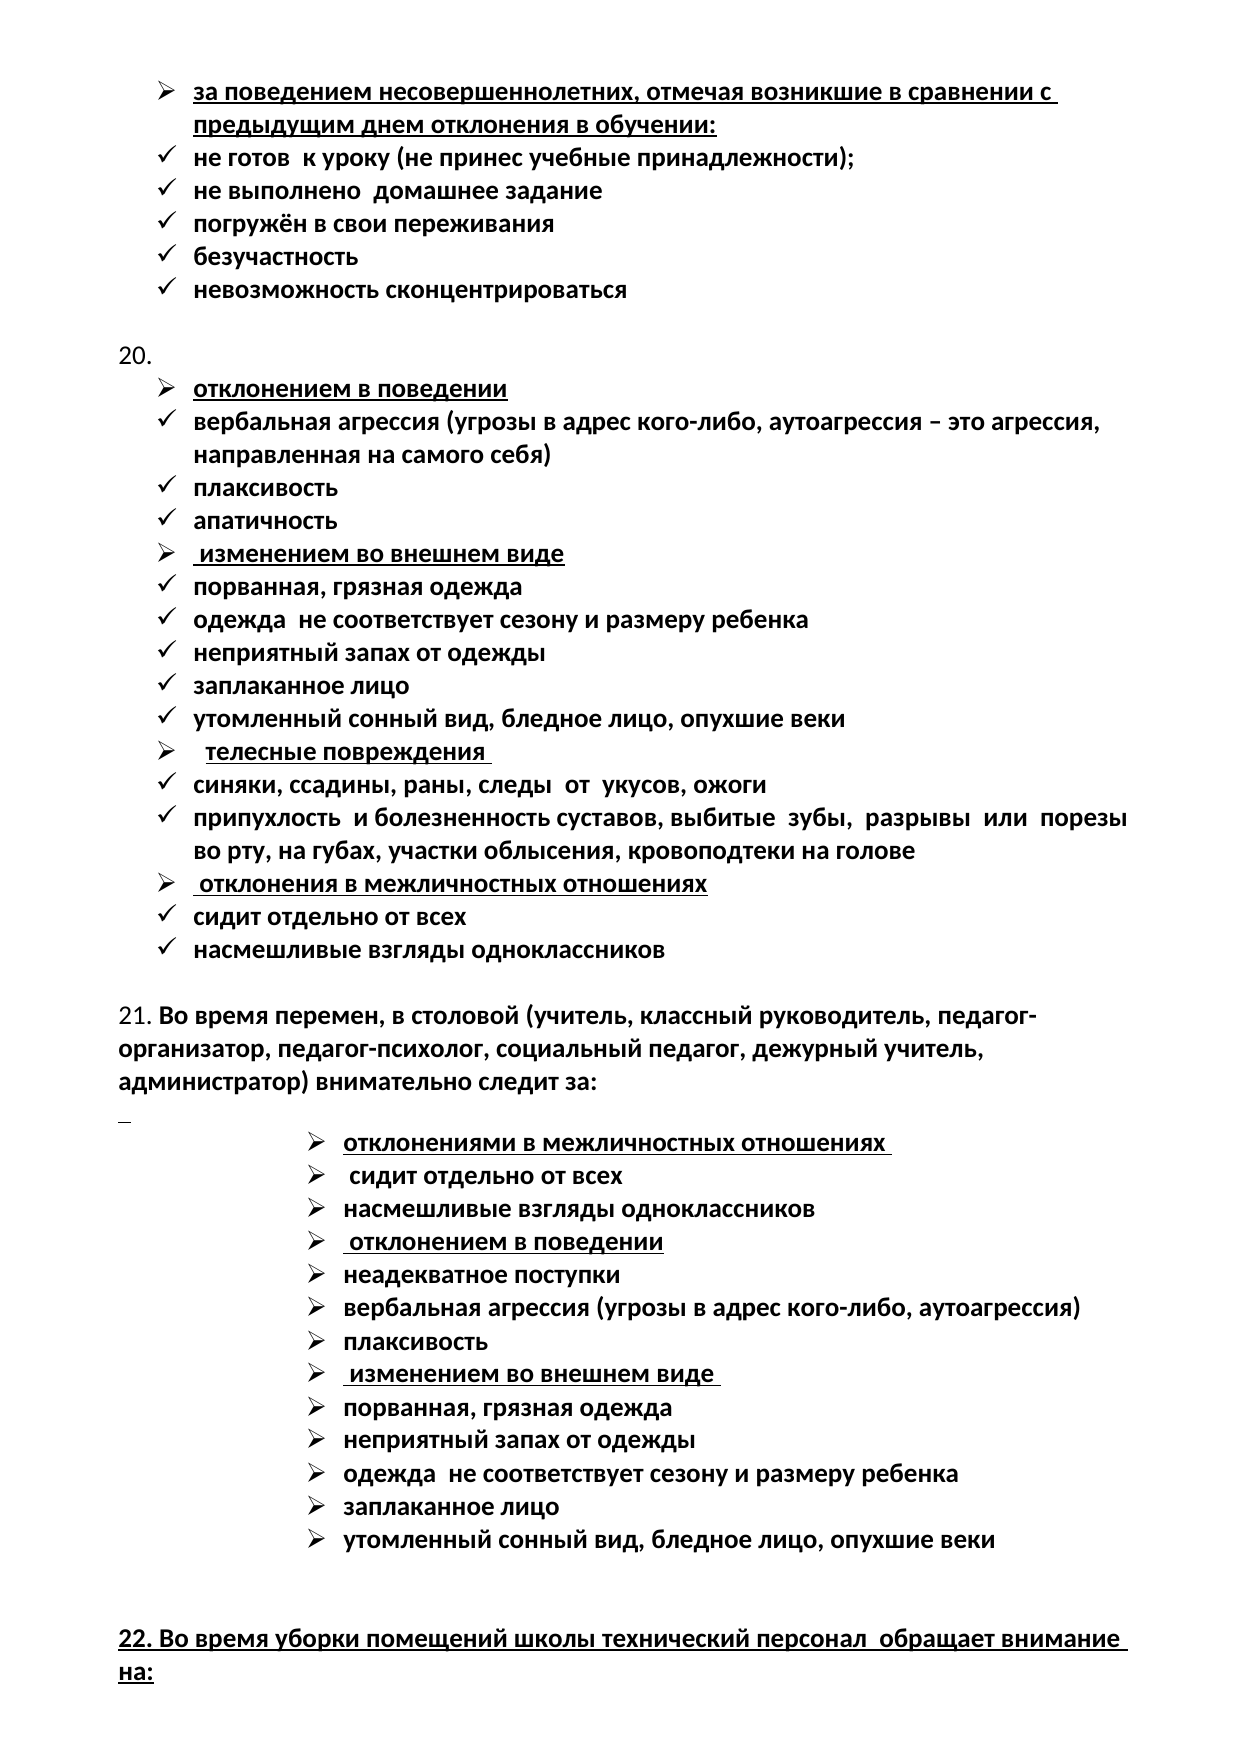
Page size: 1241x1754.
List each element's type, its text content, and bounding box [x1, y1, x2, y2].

list заплаканное лицо [306, 1489, 1137, 1522]
list не выполнено домашнее задание [156, 173, 1137, 206]
list вербальная агрессия (угрозы в адрес кого-либо, аутоагрессия – это агрессия, направленная на самого себя) [156, 404, 1137, 470]
list апатичность [156, 503, 1137, 536]
list неприятный запах от одежды [306, 1423, 1137, 1456]
list порванная, грязная одежда [156, 569, 1137, 602]
text 20. [118, 338, 1137, 371]
list изменением во внешнем виде [156, 536, 1137, 569]
list утомленный сонный вид, бледное лицо, опухшие веки [156, 701, 1137, 734]
list сидит отдельно от всех [306, 1158, 1137, 1192]
list насмешливые взгляды одноклассников [156, 932, 1137, 965]
list неадекватное поступки [306, 1258, 1137, 1291]
list погружён в свои переживания [156, 206, 1137, 239]
text 21. Во время перемен, в столовой (учитель, классный руководитель, педагог-организатор, педагог-психолог, социальный педагог, дежурный учитель, администратор) внимательно следит за: [118, 998, 1137, 1097]
list припухлость и болезненность суставов, выбитые зубы, разрывы или порезы во рту, на губах, участки облысения, кровоподтеки на голове [156, 800, 1137, 866]
list отклонением в поведении [306, 1224, 1137, 1258]
list за поведением несовершеннолетних, отмечая возникшие в сравнении с предыдущим днем отклонения в обучении: [156, 74, 1137, 140]
text 22. Во время уборки помещений школы технический персонал обращает внимание на: [118, 1621, 1137, 1687]
list не готов к уроку (не принес учебные принадлежности); [156, 140, 1137, 173]
list одежда не соответствует сезону и размеру ребенка [156, 602, 1137, 635]
list заплаканное лицо [156, 668, 1137, 701]
list сидит отдельно от всех [156, 899, 1137, 932]
list отклонения в межличностных отношениях [156, 866, 1137, 899]
list синяки, ссадины, раны, следы от укусов, ожоги [156, 767, 1137, 800]
list плаксивость [306, 1324, 1137, 1357]
list отклонением в поведении [156, 371, 1137, 404]
list утомленный сонный вид, бледное лицо, опухшие веки [306, 1522, 1137, 1555]
list изменением во внешнем виде [306, 1357, 1137, 1390]
list порванная, грязная одежда [306, 1390, 1137, 1423]
list вербальная агрессия (угрозы в адрес кого-либо, аутоагрессия) [306, 1291, 1137, 1324]
list телесные повреждения [156, 734, 1137, 767]
list безучастность [156, 239, 1137, 272]
list неприятный запах от одежды [156, 635, 1137, 668]
list отклонениями в межличностных отношениях [306, 1126, 1137, 1158]
list одежда не соответствует сезону и размеру ребенка [306, 1456, 1137, 1489]
list насмешливые взгляды одноклассников [306, 1192, 1137, 1224]
list невозможность сконцентрироваться [156, 272, 1137, 305]
list плаксивость [156, 470, 1137, 503]
